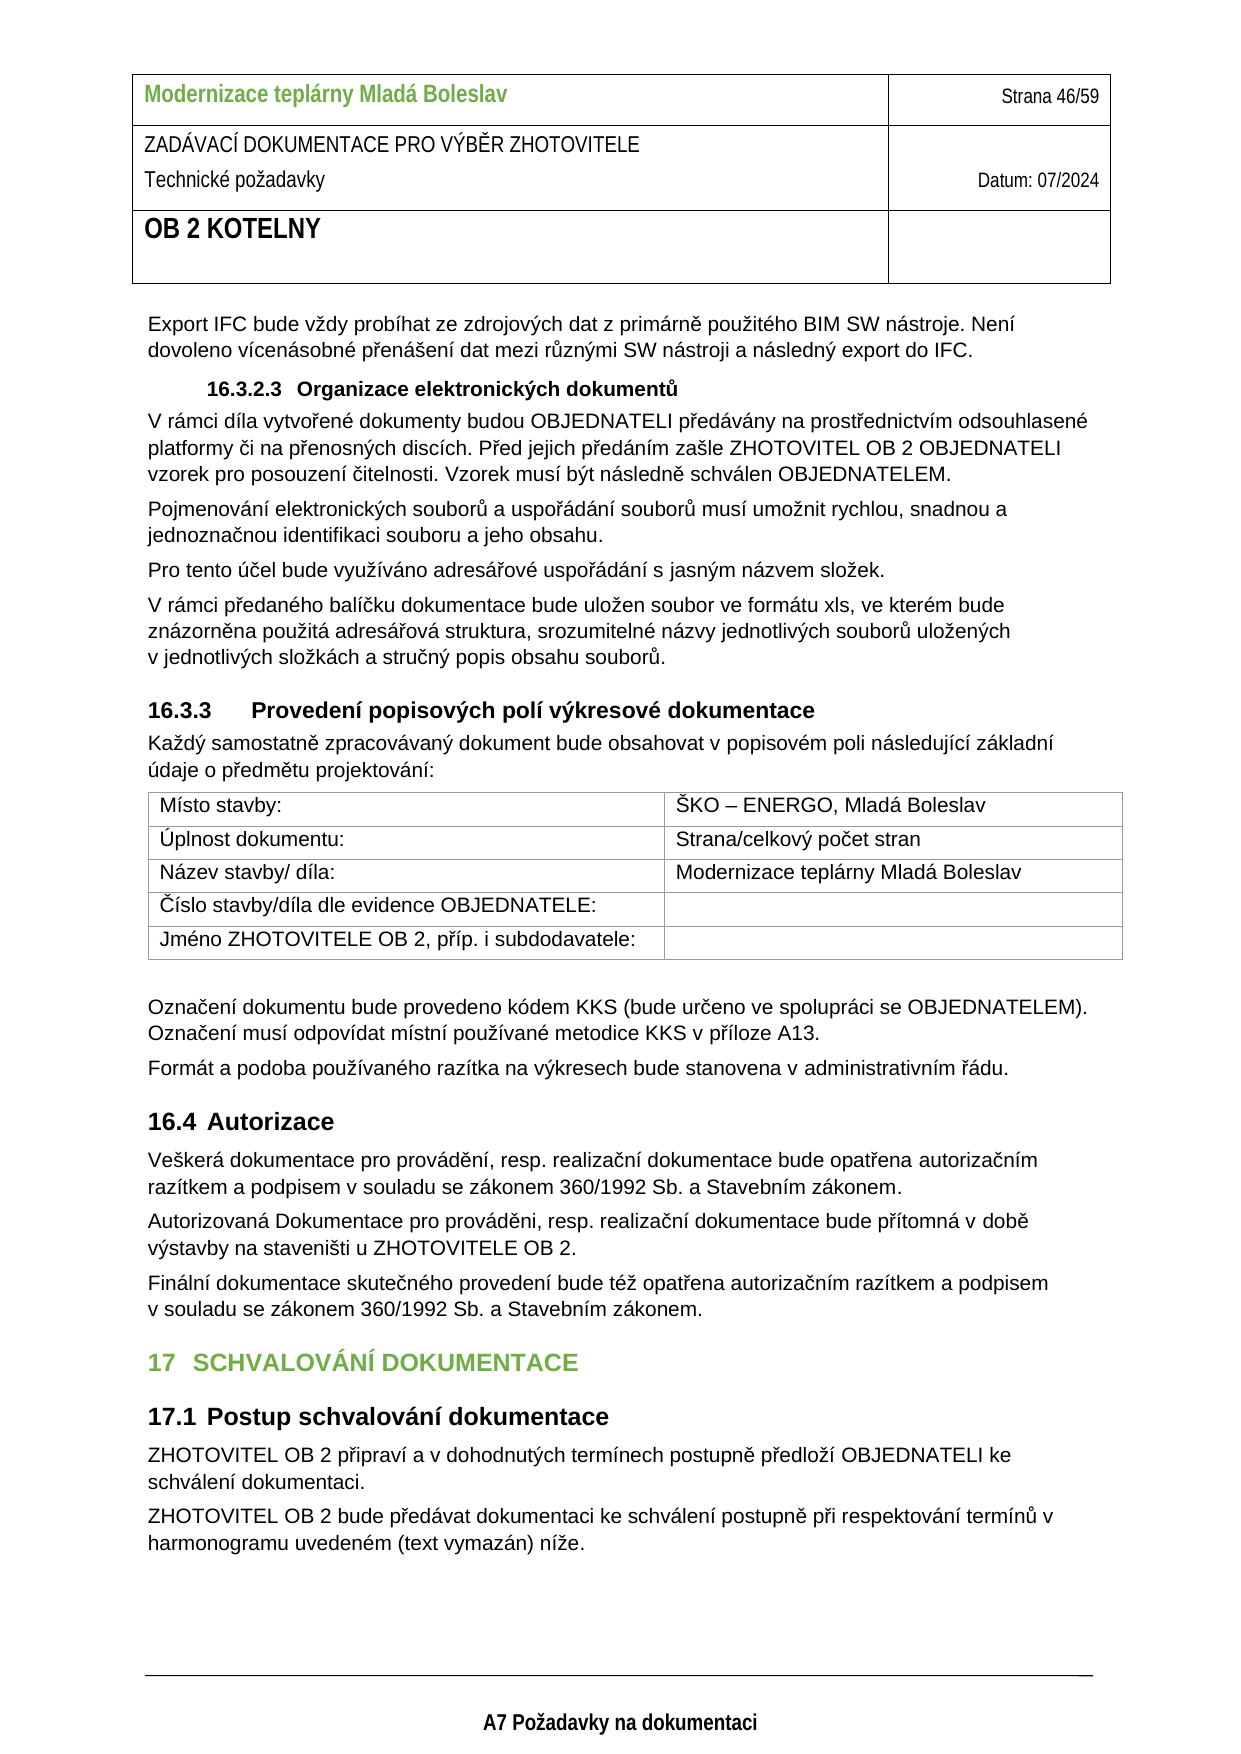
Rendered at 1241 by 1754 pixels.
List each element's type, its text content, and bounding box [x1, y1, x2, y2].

list Organizace elektronických dokumentů [207, 377, 1093, 401]
table_cell Strana/celkový počet stran [665, 827, 1122, 859]
text Každý samostatně zpracovávaný dokument bude obsahovat v popisovém poli následující základní údaje o předmětu projektování: [148, 731, 1093, 782]
table_cell Modernizace teplárny Mladá Boleslav [665, 860, 1122, 892]
text Provedení popisových polí výkresové dokumentace [148, 697, 1093, 723]
table_cell Číslo stavby/díla dle evidence OBJEDNATELE: [149, 893, 664, 926]
table_cell [665, 927, 1122, 959]
text V rámci díla vytvořené dokumenty budou OBJEDNATELI předávány na prostřednictvím odsouhlasené platformy či na přenosných discích. Před jejich předáním zašle ZHOTOVITEL OB 2 OBJEDNATELI vzorek pro posouzení čitelnosti. Vzorek musí být následně schválen OBJEDNATELEM. [148, 409, 1093, 486]
table_cell Úplnost dokumentu: [149, 827, 664, 859]
list SCHVALOVÁNÍ DOKUMENTACE [148, 1348, 1093, 1377]
text Export IFC bude vždy probíhat ze zdrojových dat z primárně použitého BIM SW nástroje. Není dovoleno vícenásobné přenášení dat mezi různými SW nástroji a následný export do IFC. [148, 312, 1093, 362]
text Finální dokumentace skutečného provedení bude též opatřena autorizačním razítkem a podpisem v souladu se zákonem 360/1992 Sb. a Stavebním zákonem. [148, 1270, 1093, 1321]
table_cell [665, 893, 1122, 926]
text ZHOTOVITEL OB 2 bude předávat dokumentaci ke schválení postupně při respektování termínů v harmonogramu uvedeném (text vymazán) níže. [148, 1504, 1093, 1554]
table_header ŠKO – ENERGO, Mladá Boleslav [665, 793, 1122, 826]
text Autorizovaná Dokumentace pro prováděni, resp. realizační dokumentace bude přítomná v době výstavby na staveništi u ZHOTOVITELE OB 2. [148, 1209, 1093, 1260]
text V rámci předaného balíčku dokumentace bude uložen soubor ve formátu xls, ve kterém bude znázorněna použitá adresářová struktura, srozumitelné názvy jednotlivých souborů uložených v jednotlivých složkách a stručný popis obsahu souborů. [148, 592, 1093, 669]
table_cell Název stavby/ díla: [149, 860, 664, 892]
table_header Místo stavby: [149, 793, 664, 826]
text Formát a podoba používaného razítka na výkresech bude stanovena v administrativním řádu. [148, 1056, 1093, 1080]
text Pro tento účel bude využíváno adresářové uspořádání s jasným názvem složek. [148, 558, 1093, 582]
text Autorizace [148, 1107, 1093, 1136]
text Postup schvalování dokumentace [148, 1402, 1093, 1431]
text Veškerá dokumentace pro provádění, resp. realizační dokumentace bude opatřena autorizačním razítkem a podpisem v souladu se zákonem 360/1992 Sb. a Stavebním zákonem. [148, 1148, 1093, 1199]
text Pojmenování elektronických souborů a uspořádání souborů musí umožnit rychlou, snadnou a jednoznačnou identifikaci souboru a jeho obsahu. [148, 497, 1093, 547]
text Označení dokumentu bude provedeno kódem KKS (bude určeno ve spolupráci se OBJEDNATELEM). Označení musí odpovídat místní používané metodice KKS v příloze A13. [148, 995, 1093, 1045]
table_cell Jméno ZHOTOVITELE OB 2, příp. i subdodavatele: [149, 927, 664, 959]
text ZHOTOVITEL OB 2 připraví a v dohodnutých termínech postupně předloží OBJEDNATELI ke schválení dokumentaci. [148, 1443, 1093, 1493]
